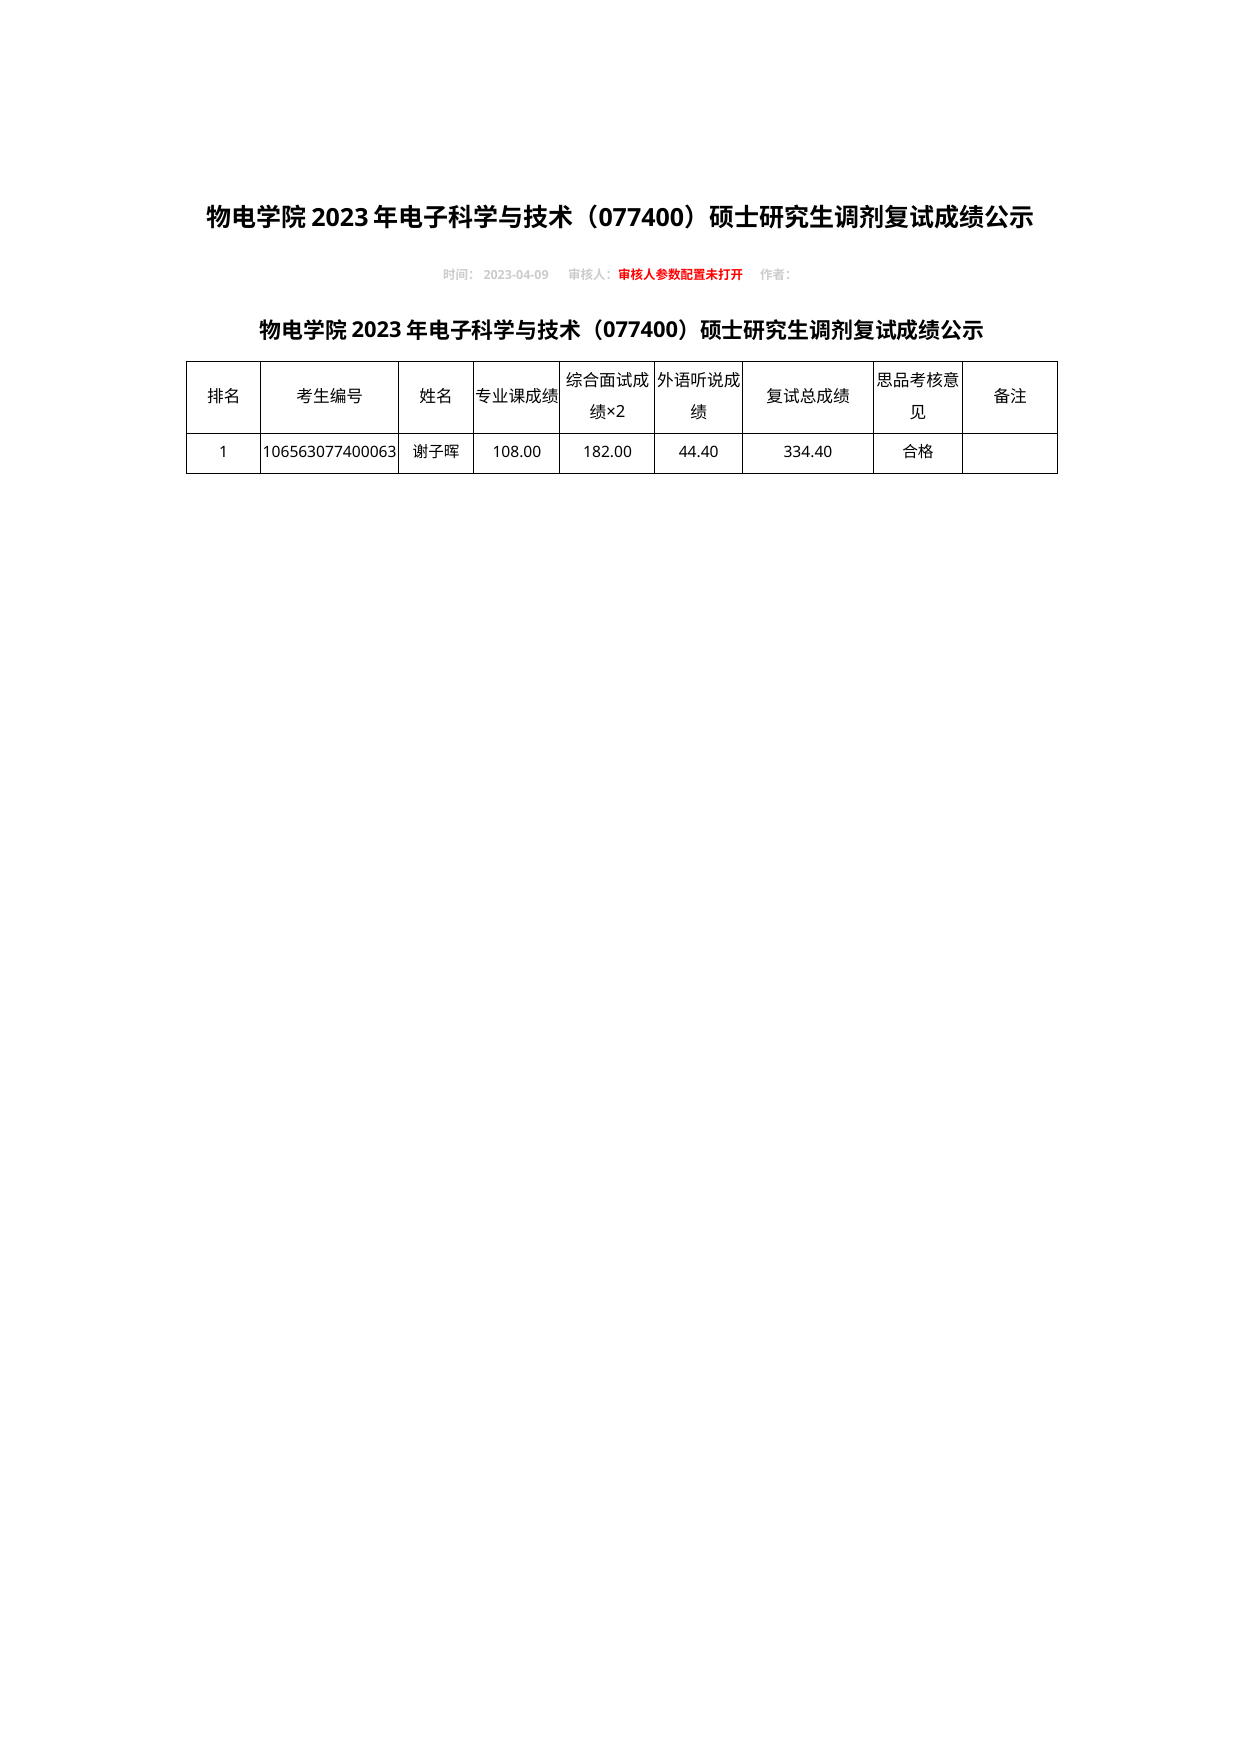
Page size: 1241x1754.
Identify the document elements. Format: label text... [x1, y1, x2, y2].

table_cell 合格 [874, 434, 962, 473]
table_cell [963, 434, 1057, 473]
subtitle 物电学院2023年电子科学与技术（077400）硕士研究生调剂复试成绩公示 [187, 183, 1053, 248]
table_cell 复试总成绩 [743, 362, 873, 433]
table_cell 44.40 [655, 434, 742, 473]
table_cell 外语听说成绩 [655, 362, 742, 433]
subtitle 时间： 2023-04-09 审核人：审核人参数配置未打开 作者： [187, 258, 1053, 291]
table_header 物电学院2023年电子科学与技术（077400）硕士研究生调剂复试成绩公示 [186, 301, 1058, 361]
table_cell 182.00 [560, 434, 654, 473]
table_cell 备注 [963, 362, 1057, 433]
table_cell 排名 [187, 362, 260, 433]
table_cell 姓名 [399, 362, 473, 433]
table_cell 106563077400063 [261, 434, 398, 473]
table_cell 专业课成绩 [474, 362, 559, 433]
table_cell 334.40 [743, 434, 873, 473]
table_cell 思品考核意见 [874, 362, 962, 433]
table_cell 综合面试成绩×2 [560, 362, 654, 433]
table_cell 108.00 [474, 434, 559, 473]
table_cell 1 [187, 434, 260, 473]
table_cell 谢子晖 [399, 434, 473, 473]
table_cell 考生编号 [261, 362, 398, 433]
